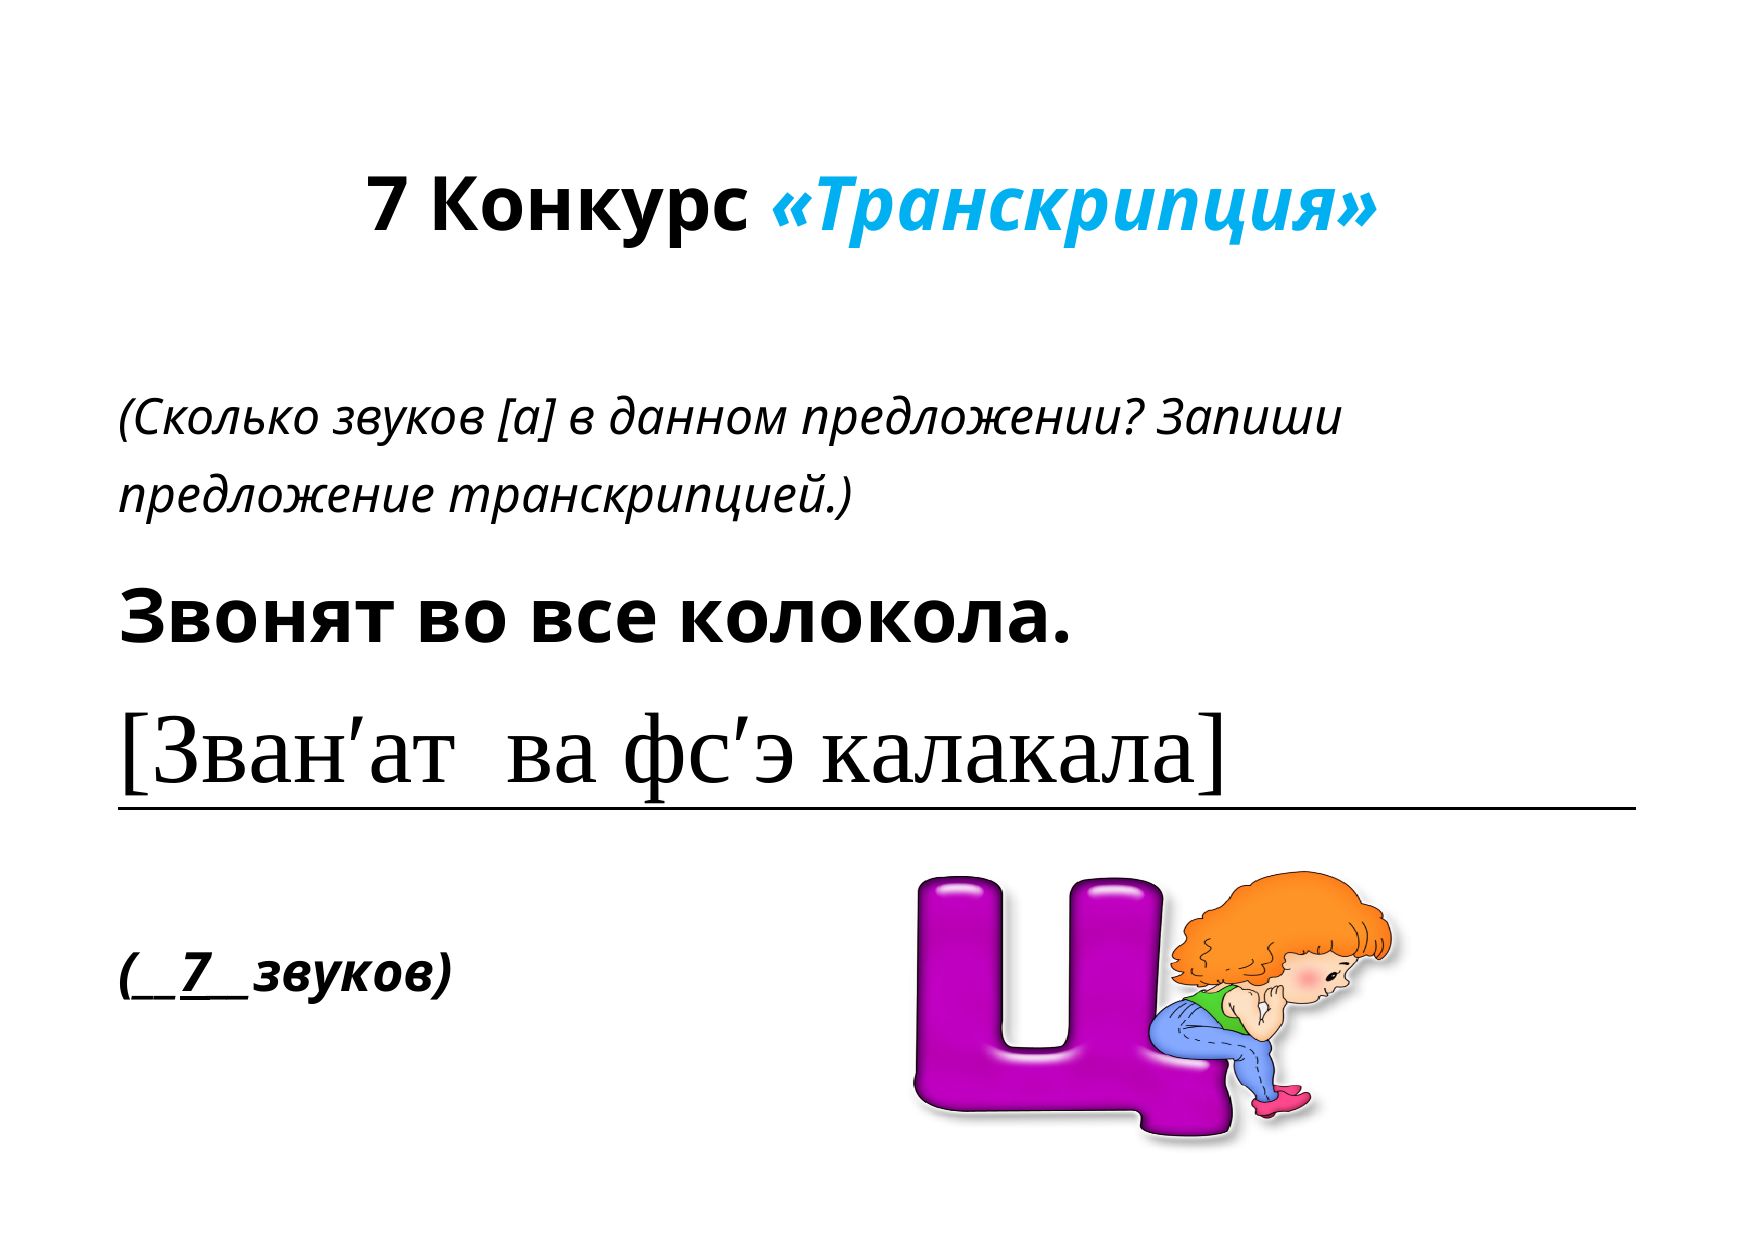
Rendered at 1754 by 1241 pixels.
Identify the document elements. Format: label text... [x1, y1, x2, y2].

text (Сколько звуков [а] в данном предложении? Запиши предложение транскрипцией.) [118, 381, 1636, 527]
text Звонят во все колокола. [118, 562, 1636, 664]
picture [889, 1007, 1421, 1178]
picture [889, 810, 1421, 933]
text 7 Конкурс «Транскрипция» [118, 150, 1636, 252]
text (__7__звуков) [118, 933, 1636, 1007]
text [Зван′ат ва фс′э калакала] [118, 689, 1636, 807]
